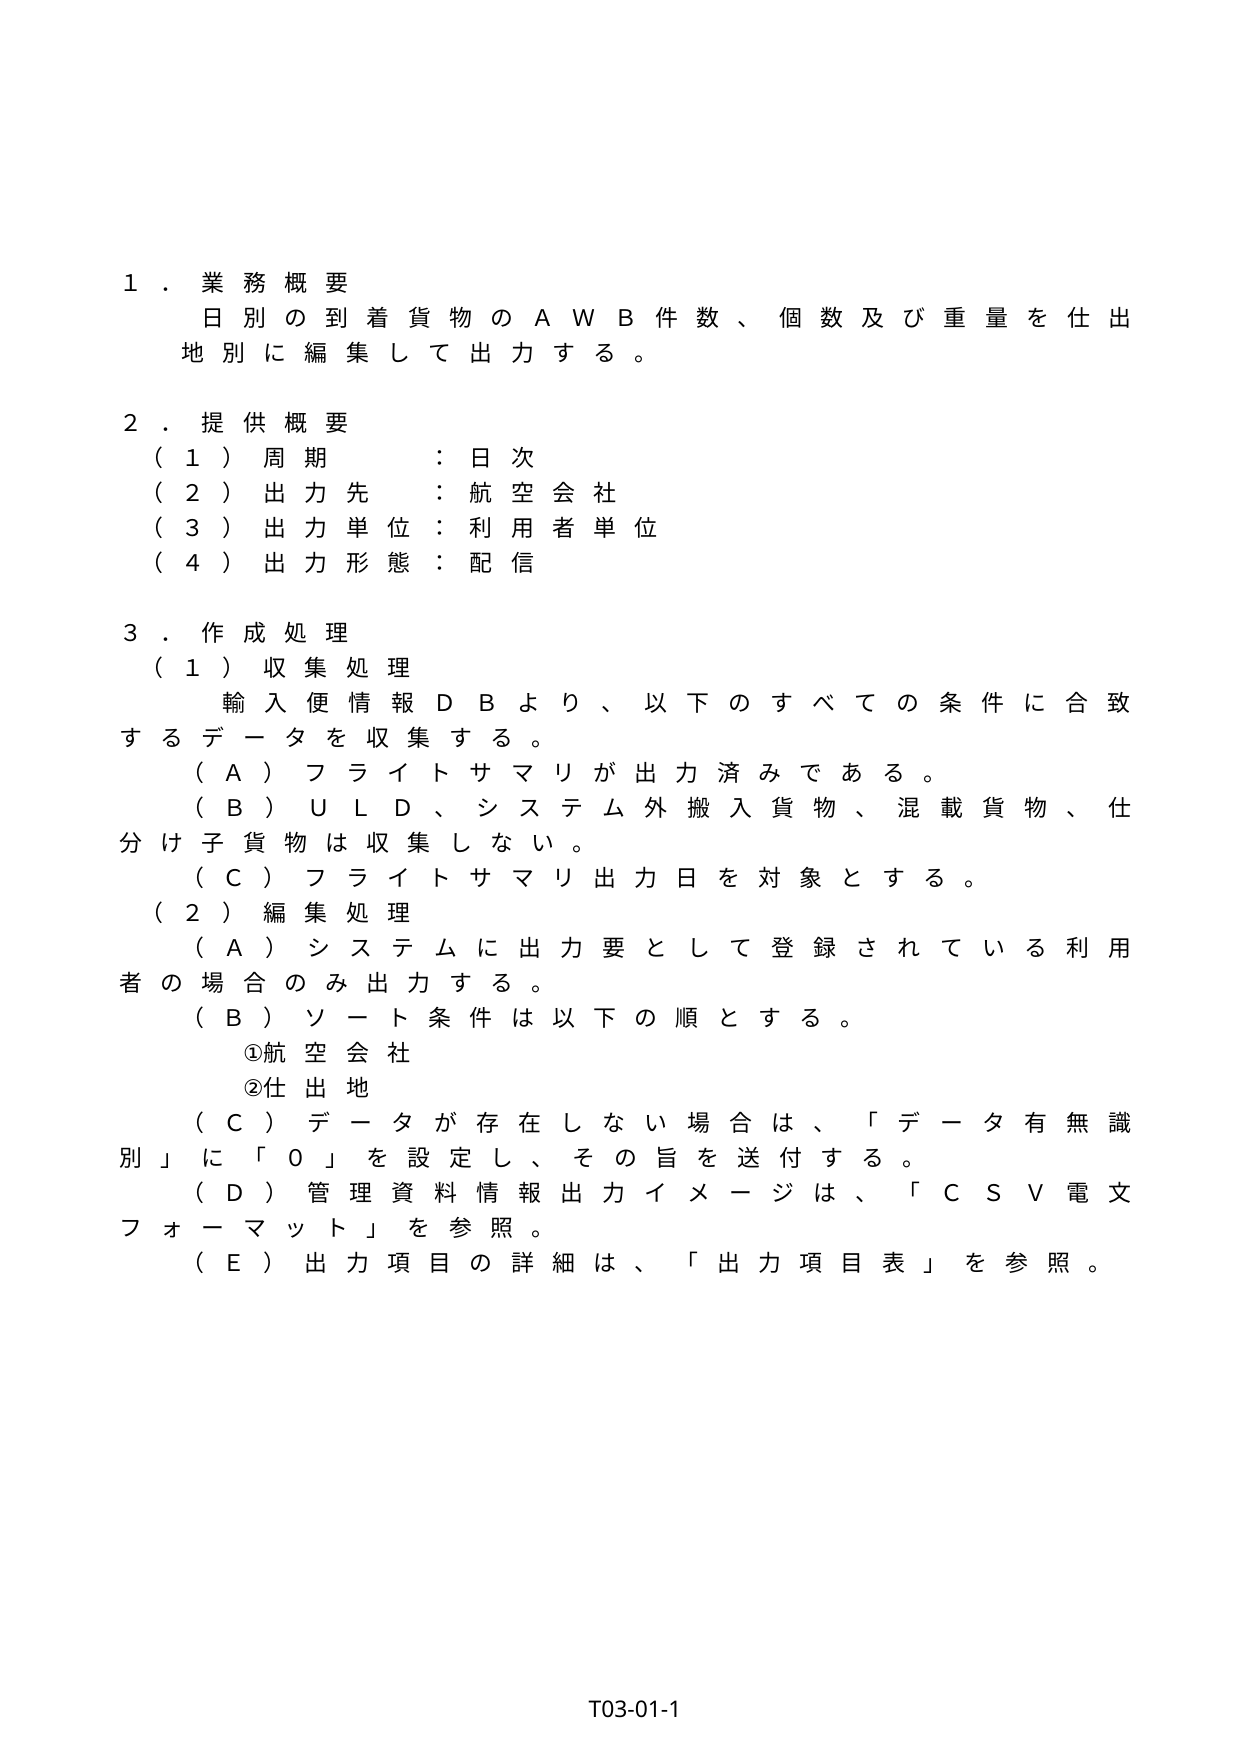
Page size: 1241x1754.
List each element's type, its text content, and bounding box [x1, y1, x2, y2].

text ②仕出地 [119, 1069, 1150, 1104]
text （Ｃ）フライトサマリ出力日を対象とする。 [119, 859, 1150, 894]
text ３．作成処理 [119, 614, 1150, 649]
text （４）出力形態：配信 [119, 544, 1150, 579]
text （Ｂ）ＵＬＤ、システム外搬入貨物、混載貨物、仕分け子貨物は収集しない。 [119, 789, 1150, 859]
text （Ｃ）データが存在しない場合は、「データ有無識別」に「０」を設定し、その旨を送付する。 [119, 1104, 1150, 1174]
text （Ｂ）ソート条件は以下の順とする。 [119, 999, 1150, 1034]
text （Ｄ）管理資料情報出力イメージは、「ＣＳＶ電文フォーマット」を参照。 [119, 1174, 1150, 1244]
text （Ａ）システムに出力要として登録されている利用者の場合のみ出力する。 [119, 929, 1150, 999]
text （Ａ）フライトサマリが出力済みである。 [119, 754, 1150, 789]
text ２．提供概要 [119, 404, 1150, 439]
text （３）出力単位：利用者単位 [119, 509, 1150, 544]
text ①航空会社 [119, 1034, 1150, 1069]
text （１）周期 ：日次 [119, 439, 1150, 474]
text （２）編集処理 [119, 894, 1150, 929]
text １．業務概要 [119, 264, 1150, 299]
text （Ｅ）出力項目の詳細は、「出力項目表」を参照。 [119, 1244, 1150, 1279]
text 輸入便情報ＤＢより、以下のすべての条件に合致するデータを収集する。 [119, 684, 1150, 754]
text （２）出力先 ：航空会社 [119, 474, 1150, 509]
text 日別の到着貨物のＡＷＢ件数、個数及び重量を仕出地別に編集して出力する。 [161, 299, 1150, 369]
text （１）収集処理 [119, 649, 1150, 684]
